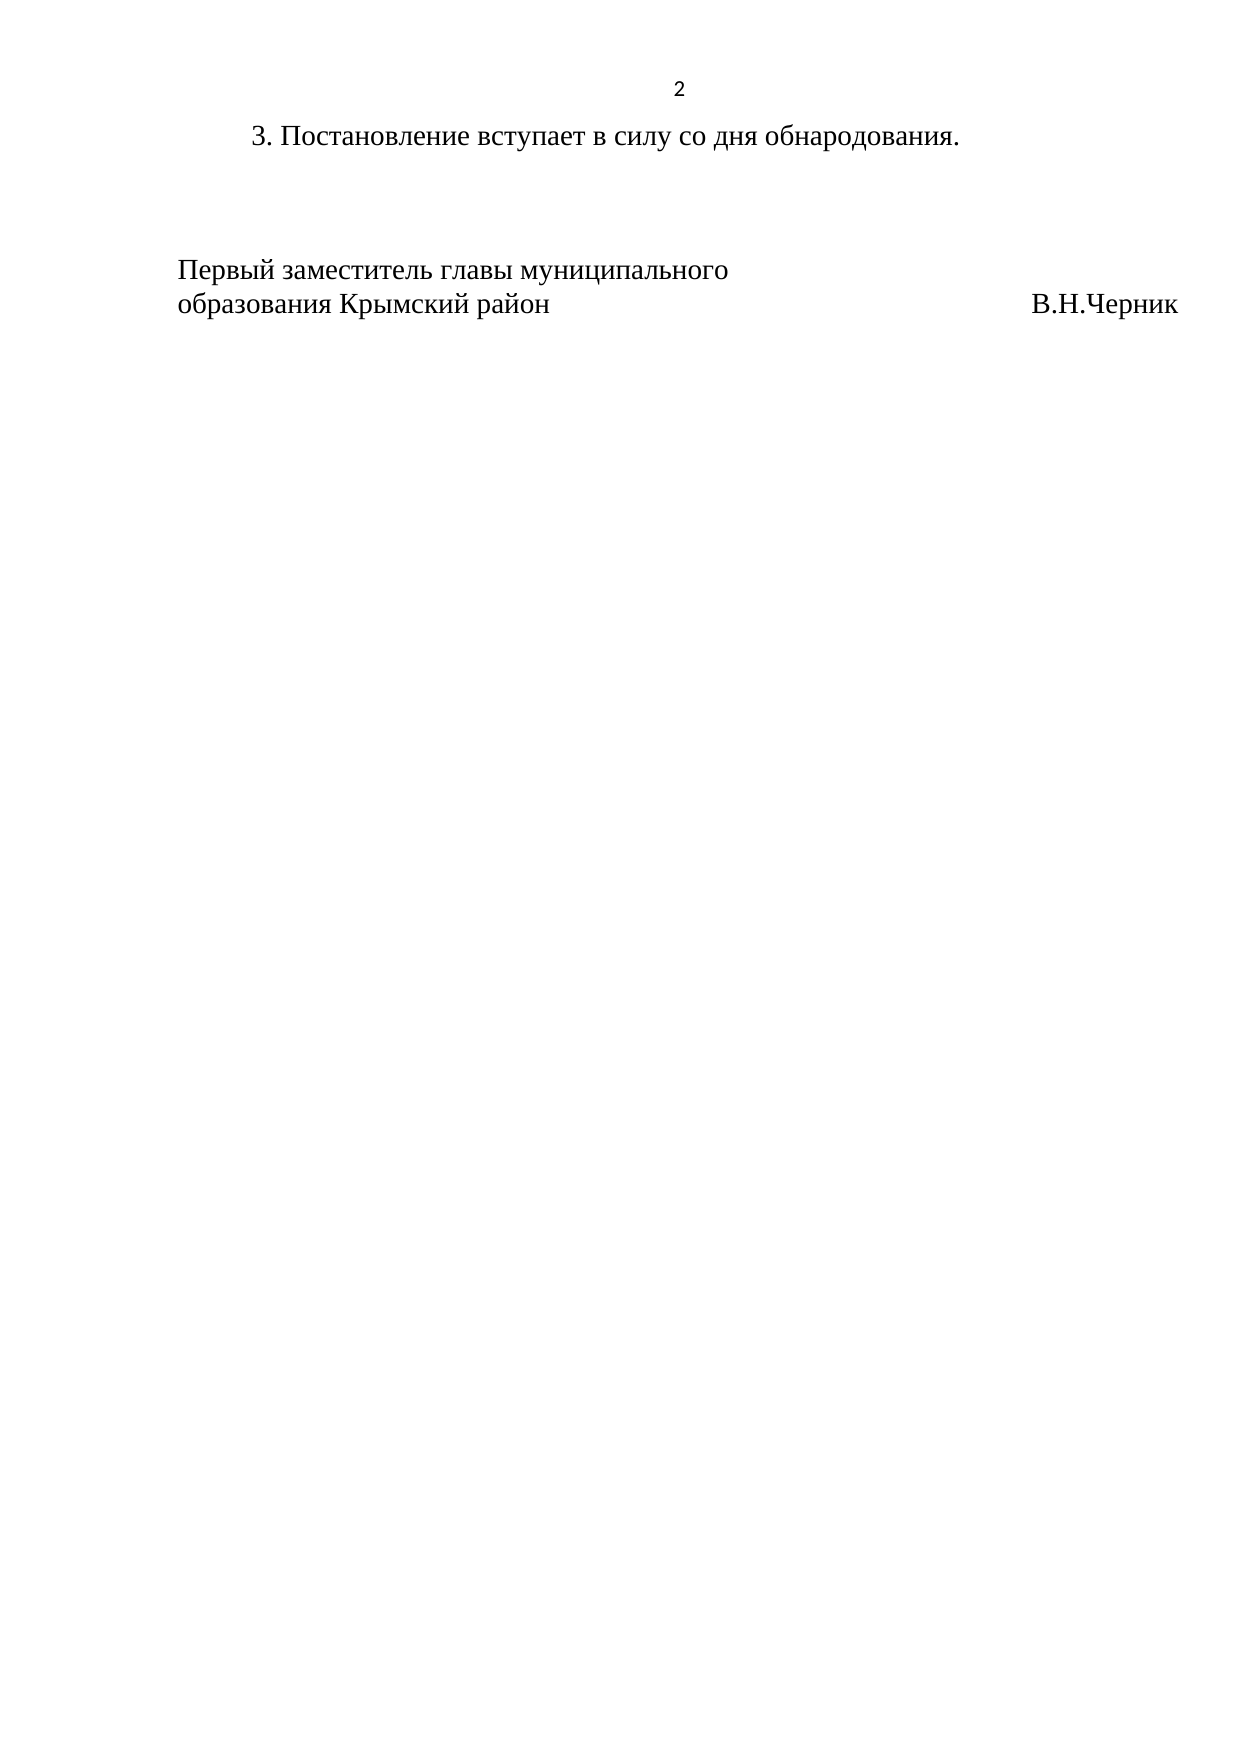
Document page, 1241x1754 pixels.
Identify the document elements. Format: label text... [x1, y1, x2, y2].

text Первый заместитель главы муниципального [177, 252, 1181, 286]
text 3. Постановление вступает в силу со дня обнародования. [177, 118, 1181, 152]
text образования Крымский район В.Н.Черник [177, 286, 1181, 319]
